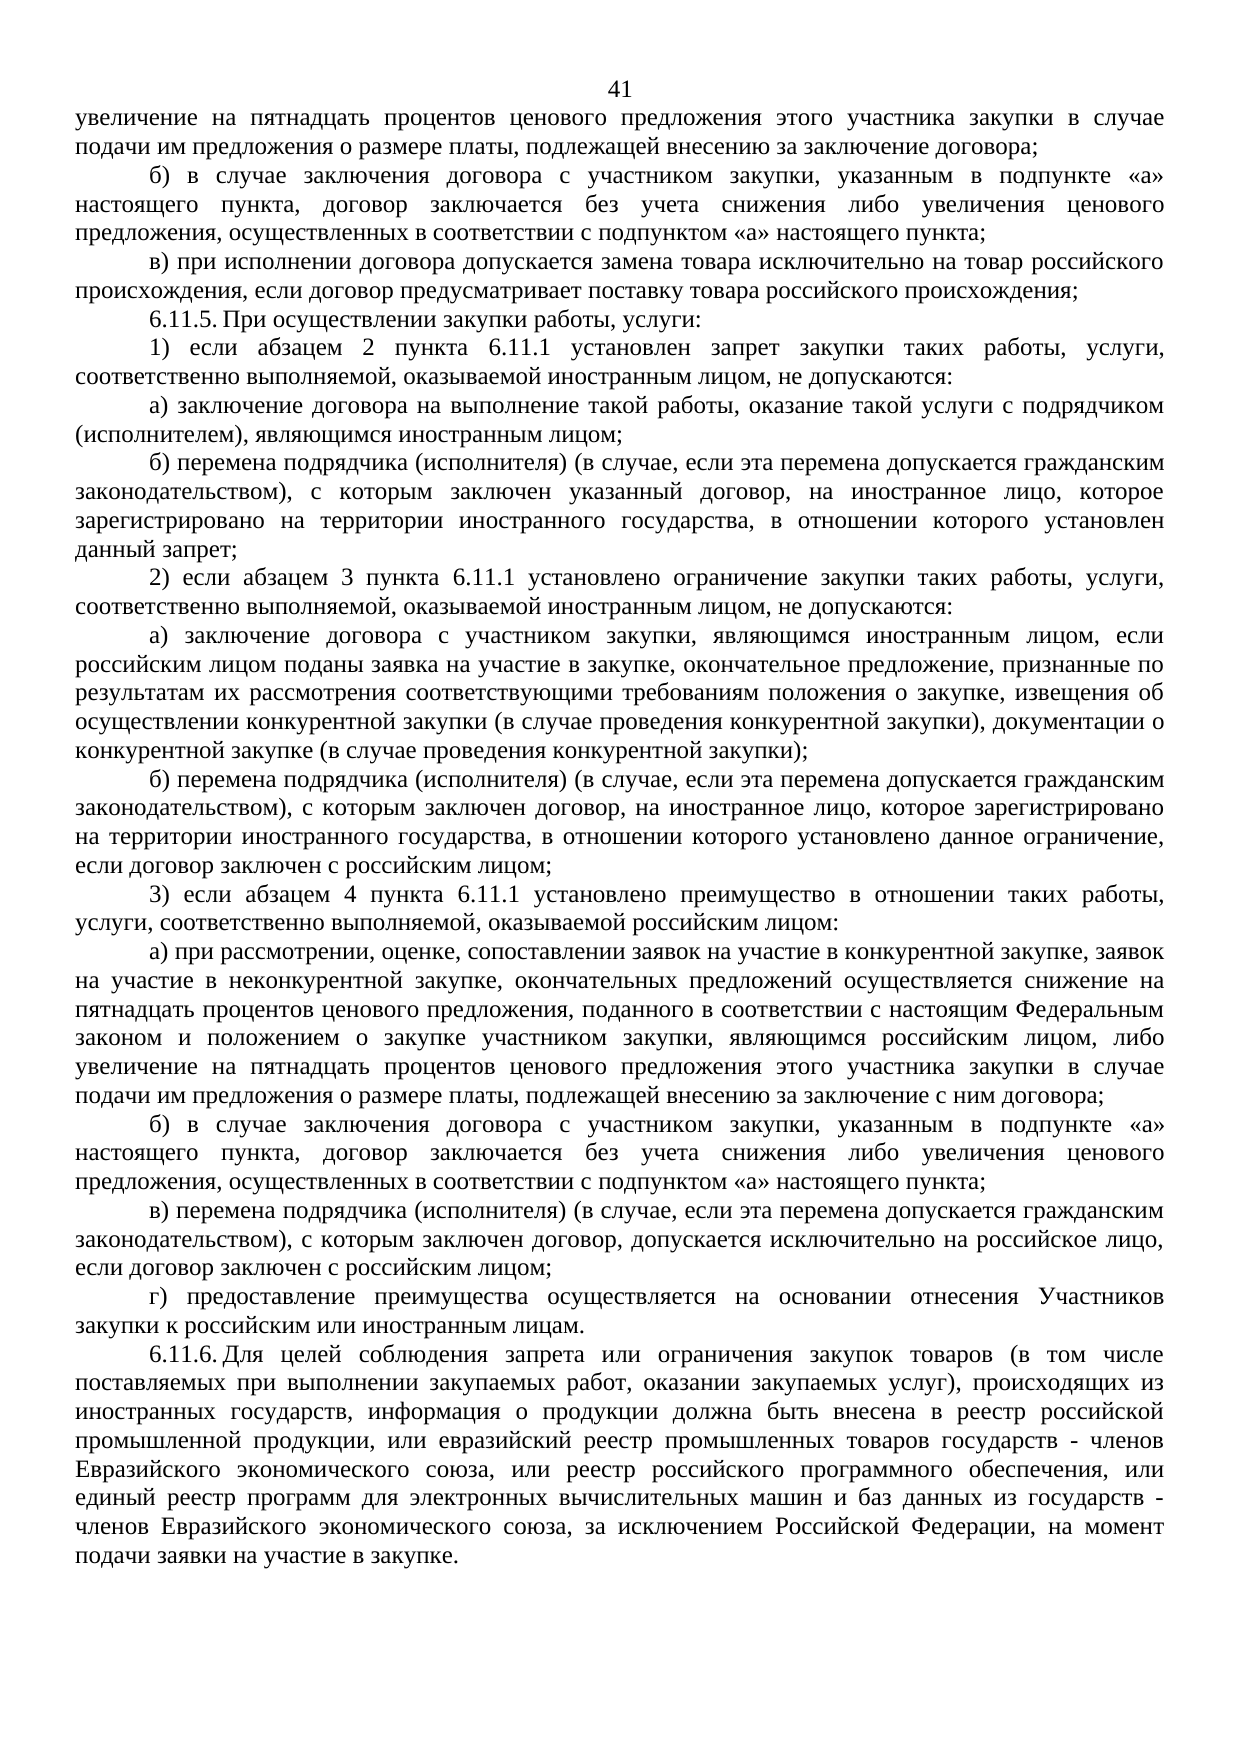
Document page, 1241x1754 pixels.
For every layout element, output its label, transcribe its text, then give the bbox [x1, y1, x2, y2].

text 3) если абзацем 4 пункта 6.11.1 установлено преимущество в отношении таких работы, услуги, соответственно выполняемой, оказываемой российским лицом: [75, 879, 1165, 936]
text г) предоставление преимущества осуществляется на основании отнесения Участников закупки к российским или иностранным лицам. [75, 1281, 1165, 1339]
list Для целей соблюдения запрета или ограничения закупок товаров (в том числе поставляемых при выполнении закупаемых работ, оказании закупаемых услуг), происходящих из иностранных государств, информация о продукции должна быть внесена в реестр российской промышленной продукции, или евразийский реестр промышленных товаров государств - членов Евразийского экономического союза, или реестр российского программного обеспечения, или единый реестр программ для электронных вычислительных машин и баз данных из государств - членов Евразийского экономического союза, за исключением Российской Федерации, на момент подачи заявки на участие в закупке. [75, 1339, 1165, 1569]
text б) в случае заключения договора с участником закупки, указанным в подпункте «а» настоящего пункта, договор заключается без учета снижения либо увеличения ценового предложения, осуществленных в соответствии с подпунктом «а» настоящего пункта; [75, 1109, 1165, 1195]
text а) заключение договора с участником закупки, являющимся иностранным лицом, если российским лицом поданы заявка на участие в закупке, окончательное предложение, признанные по результатам их рассмотрения соответствующими требованиям положения о закупке, извещения об осуществлении конкурентной закупки (в случае проведения конкурентной закупки), документации о конкурентной закупке (в случае проведения конкурентной закупки); [75, 620, 1165, 764]
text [75, 102, 1165, 160]
text в) перемена подрядчика (исполнителя) (в случае, если эта перемена допускается гражданским законодательством), с которым заключен договор, допускается исключительно на российское лицо, если договор заключен с российским лицом; [75, 1195, 1165, 1281]
text в) при исполнении договора допускается замена товара исключительно на товар российского происхождения, если договор предусматривает поставку товара российского происхождения; [75, 246, 1165, 304]
text 1) если абзацем 2 пункта 6.11.1 установлен запрет закупки таких работы, услуги, соответственно выполняемой, оказываемой иностранным лицом, не допускаются: [75, 332, 1165, 390]
text б) в случае заключения договора с участником закупки, указанным в подпункте «а» настоящего пункта, договор заключается без учета снижения либо увеличения ценового предложения, осуществленных в соответствии с подпунктом «а» настоящего пункта; [75, 160, 1165, 246]
text а) при рассмотрении, оценке, сопоставлении заявок на участие в конкурентной закупке, заявок на участие в неконкурентной закупке, окончательных предложений осуществляется снижение на пятнадцать процентов ценового предложения, поданного в соответствии с настоящим Федеральным законом и положением о закупке участником закупки, являющимся российским лицом, либо увеличение на пятнадцать процентов ценового предложения этого участника закупки в случае подачи им предложения о размере платы, подлежащей внесению за заключение с ним договора; [75, 936, 1165, 1109]
text а) заключение договора на выполнение такой работы, оказание такой услуги с подрядчиком (исполнителем), являющимся иностранным лицом; [75, 390, 1165, 447]
text 2) если абзацем 3 пункта 6.11.1 установлено ограничение закупки таких работы, услуги, соответственно выполняемой, оказываемой иностранным лицом, не допускаются: [75, 562, 1165, 620]
text б) перемена подрядчика (исполнителя) (в случае, если эта перемена допускается гражданским законодательством), с которым заключен указанный договор, на иностранное лицо, которое зарегистрировано на территории иностранного государства, в отношении которого установлен данный запрет; [75, 447, 1165, 562]
text б) перемена подрядчика (исполнителя) (в случае, если эта перемена допускается гражданским законодательством), с которым заключен договор, на иностранное лицо, которое зарегистрировано на территории иностранного государства, в отношении которого установлено данное ограничение, если договор заключен с российским лицом; [75, 764, 1165, 879]
list При осуществлении закупки работы, услуги: [75, 304, 1165, 332]
